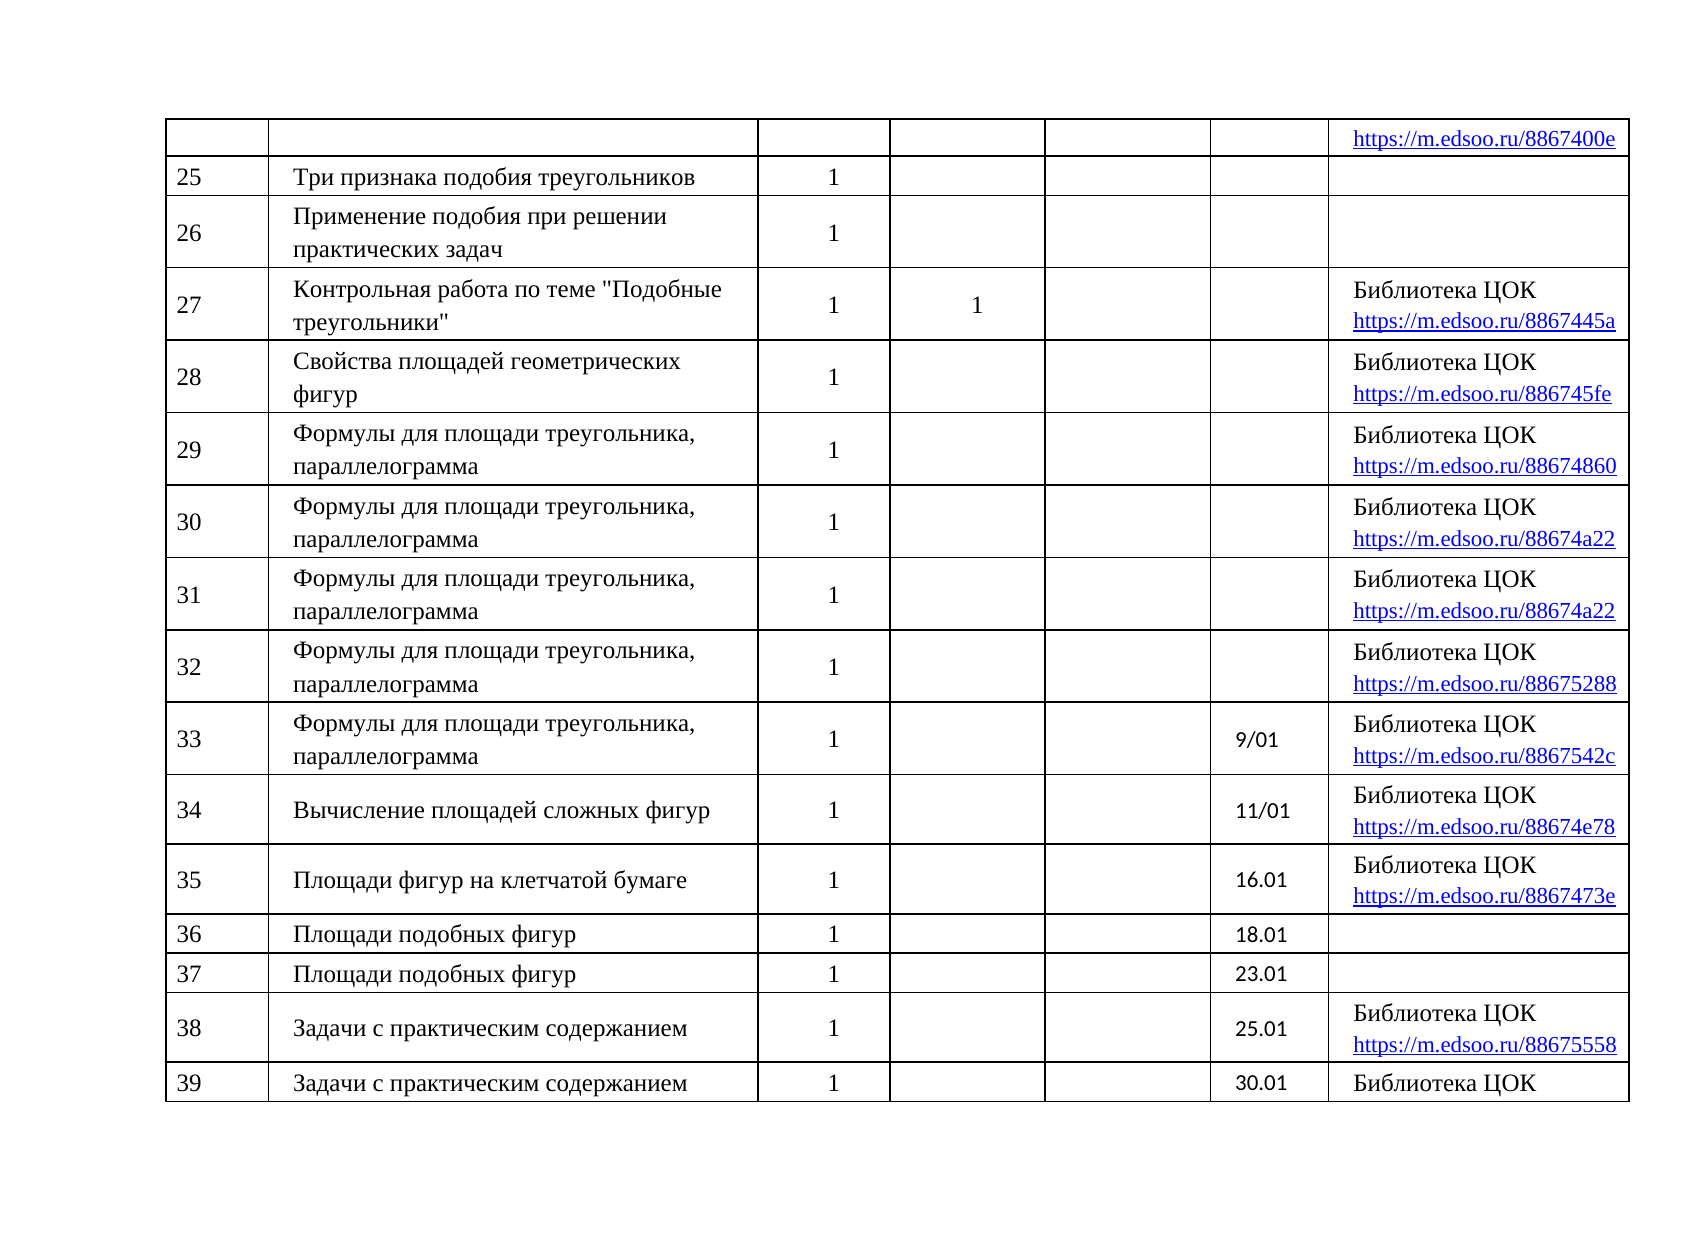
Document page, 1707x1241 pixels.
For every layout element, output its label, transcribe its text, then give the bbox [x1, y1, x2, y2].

table_cell 23.01 [1211, 954, 1328, 992]
table_cell 39 [167, 1063, 268, 1101]
table_cell [1329, 954, 1628, 992]
table_cell Формулы для площади треугольника, параллелограмма [269, 413, 757, 484]
table_cell [1211, 631, 1328, 701]
table_cell Три признака подобия треугольников [269, 157, 757, 194]
table_cell [1046, 268, 1210, 339]
table_cell [891, 915, 1044, 952]
table_cell Библиотека ЦОК https://m.edsoo.ru/88675558 [1329, 993, 1628, 1061]
table_cell Задачи с практическим содержанием [269, 993, 757, 1061]
table_cell 9/01 [1211, 703, 1328, 774]
table_cell 32 [167, 631, 268, 701]
table_cell [891, 845, 1044, 913]
table_cell [891, 413, 1044, 484]
table_cell 30.01 [1211, 1063, 1328, 1101]
table_cell [1046, 558, 1210, 629]
table_cell [891, 196, 1044, 267]
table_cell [1329, 1063, 1628, 1101]
table_cell 37 [167, 954, 268, 992]
table_cell [1046, 120, 1210, 155]
table_cell Библиотека ЦОК https://m.edsoo.ru/8867542c [1329, 703, 1628, 774]
table_cell Свойства площадей геометрических фигур [269, 341, 757, 412]
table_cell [269, 120, 757, 155]
table_cell Библиотека ЦОК https://m.edsoo.ru/886745fe [1329, 341, 1628, 412]
table_cell [1211, 157, 1328, 194]
table_cell [1046, 993, 1210, 1061]
table_cell Библиотека ЦОК https://m.edsoo.ru/8867473e [1329, 845, 1628, 913]
table_cell [1211, 120, 1328, 155]
table_cell 1 [759, 631, 889, 701]
table_cell [1046, 341, 1210, 412]
table_cell [891, 993, 1044, 1061]
table_cell [1211, 558, 1328, 629]
table_cell 33 [167, 703, 268, 774]
table_cell [1329, 196, 1628, 267]
table_cell Библиотека ЦОК https://m.edsoo.ru/8867445a [1329, 268, 1628, 339]
table_cell 25 [167, 157, 268, 194]
table_cell 1 [759, 954, 889, 992]
table_cell Применение подобия при решении практических задач [269, 196, 757, 267]
table_cell Библиотека ЦОК https://m.edsoo.ru/88675288 [1329, 631, 1628, 701]
table_cell 35 [167, 845, 268, 913]
table_cell 16.01 [1211, 845, 1328, 913]
table_cell Формулы для площади треугольника, параллелограмма [269, 486, 757, 556]
table_cell [1211, 486, 1328, 556]
table_cell Библиотека ЦОК https://m.edsoo.ru/88674a22 [1329, 486, 1628, 556]
table_cell [1211, 341, 1328, 412]
table_cell 26 [167, 196, 268, 267]
table_cell 1 [759, 703, 889, 774]
table_cell [1046, 486, 1210, 556]
table_cell [891, 703, 1044, 774]
table_cell [1046, 915, 1210, 952]
table_cell 1 [759, 486, 889, 556]
table_cell [1046, 845, 1210, 913]
table_cell 27 [167, 268, 268, 339]
table_cell 11/01 [1211, 775, 1328, 843]
table_cell Формулы для площади треугольника, параллелограмма [269, 703, 757, 774]
table_cell 1 [759, 268, 889, 339]
table_cell 29 [167, 413, 268, 484]
table_cell [891, 120, 1044, 155]
table_cell [1046, 775, 1210, 843]
table_cell 28 [167, 341, 268, 412]
table_cell Формулы для площади треугольника, параллелограмма [269, 631, 757, 701]
table_cell [891, 341, 1044, 412]
table_cell [891, 157, 1044, 194]
table_cell 31 [167, 558, 268, 629]
table_cell [1046, 413, 1210, 484]
table_cell [891, 775, 1044, 843]
table_cell 1 [759, 845, 889, 913]
table_cell 34 [167, 775, 268, 843]
table_cell [891, 1063, 1044, 1101]
table_cell [1046, 1063, 1210, 1101]
table_cell Библиотека ЦОК https://m.edsoo.ru/88674a22 [1329, 558, 1628, 629]
table_cell [891, 486, 1044, 556]
table_cell 24 [167, 120, 268, 155]
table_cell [1329, 120, 1628, 155]
table_cell 1 [759, 1063, 889, 1101]
table_cell 1 [759, 157, 889, 194]
table_cell Площади подобных фигур [269, 915, 757, 952]
table_cell Библиотека ЦОК https://m.edsoo.ru/88674860 [1329, 413, 1628, 484]
table_cell 1 [759, 915, 889, 952]
table_cell Площади фигур на клетчатой бумаге [269, 845, 757, 913]
table_cell [1046, 631, 1210, 701]
table_cell [1329, 157, 1628, 194]
table_cell 18.01 [1211, 915, 1328, 952]
table_cell 1 [759, 993, 889, 1061]
table_cell Формулы для площади треугольника, параллелограмма [269, 558, 757, 629]
table_cell 1 [759, 558, 889, 629]
table_cell [891, 631, 1044, 701]
table_cell 38 [167, 993, 268, 1061]
table_cell Вычисление площадей сложных фигур [269, 775, 757, 843]
table_cell Контрольная работа по теме "Подобные треугольники" [269, 268, 757, 339]
table_cell [1211, 268, 1328, 339]
table_cell Площади подобных фигур [269, 954, 757, 992]
table_cell [1329, 915, 1628, 952]
table_cell 1 [759, 341, 889, 412]
table_cell 30 [167, 486, 268, 556]
table_cell [1211, 413, 1328, 484]
table_cell 1 [891, 268, 1044, 339]
table_cell [1046, 703, 1210, 774]
table_cell [1046, 954, 1210, 992]
table_cell 1 [759, 413, 889, 484]
table_cell 1 [759, 775, 889, 843]
table_cell Библиотека ЦОК https://m.edsoo.ru/88674e78 [1329, 775, 1628, 843]
table_cell [1046, 196, 1210, 267]
table_cell 25.01 [1211, 993, 1328, 1061]
table_cell [1046, 157, 1210, 194]
table_cell [891, 558, 1044, 629]
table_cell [269, 1063, 757, 1101]
table_cell 1 [759, 196, 889, 267]
table_cell [891, 954, 1044, 992]
table_cell 1 [759, 120, 889, 155]
table_cell 36 [167, 915, 268, 952]
table_cell [1211, 196, 1328, 267]
